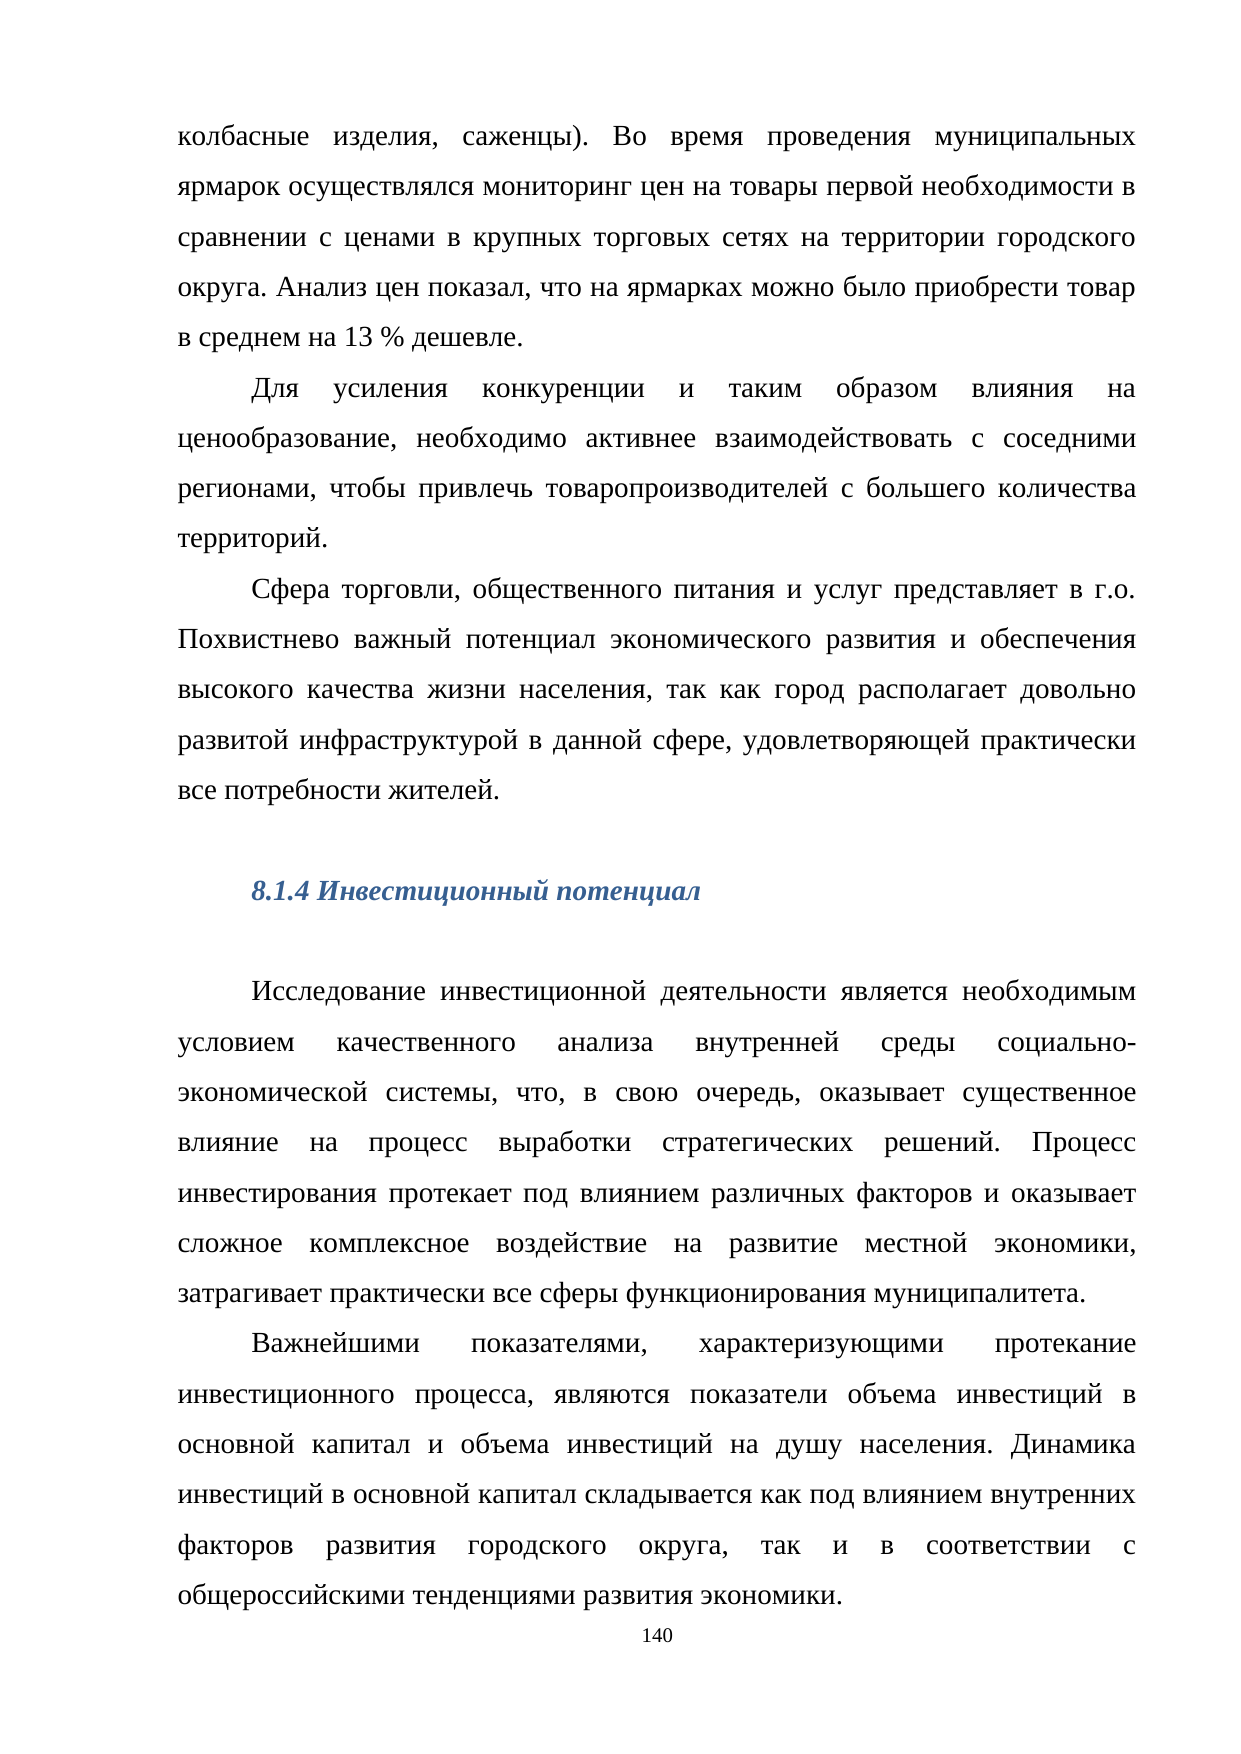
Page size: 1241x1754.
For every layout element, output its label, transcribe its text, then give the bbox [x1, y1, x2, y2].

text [177, 118, 1137, 353]
text Для усиления конкуренции и таким образом влияния на ценообразование, необходимо активнее взаимодействовать с соседними регионами, чтобы привлечь товаропроизводителей с большего количества территорий. [177, 370, 1137, 554]
text 8.1.4 Инвестиционный потенциал [177, 873, 1137, 906]
text Исследование инвестиционной деятельности является необходимым условием качественного анализа внутренней среды социально-экономической системы, что, в свою очередь, оказывает существенное влияние на процесс выработки стратегических решений. Процесс инвестирования протекает под влиянием различных факторов и оказывает сложное комплексное воздействие на развитие местной экономики, затрагивает практически все сферы функционирования муниципалитета. [177, 973, 1137, 1309]
text Важнейшими показателями, характеризующими протекание инвестиционного процесса, являются показатели объема инвестиций в основной капитал и объема инвестиций на душу населения. Динамика инвестиций в основной капитал складывается как под влиянием внутренних факторов развития городского округа, так и в соответствии с общероссийскими тенденциями развития экономики. [177, 1326, 1137, 1611]
text Сфера торговли, общественного питания и услуг представляет в г.о. Похвистнево важный потенциал экономического развития и обеспечения высокого качества жизни населения, так как город располагает довольно развитой инфраструктурой в данной сфере, удовлетворяющей практически все потребности жителей. [177, 571, 1137, 806]
